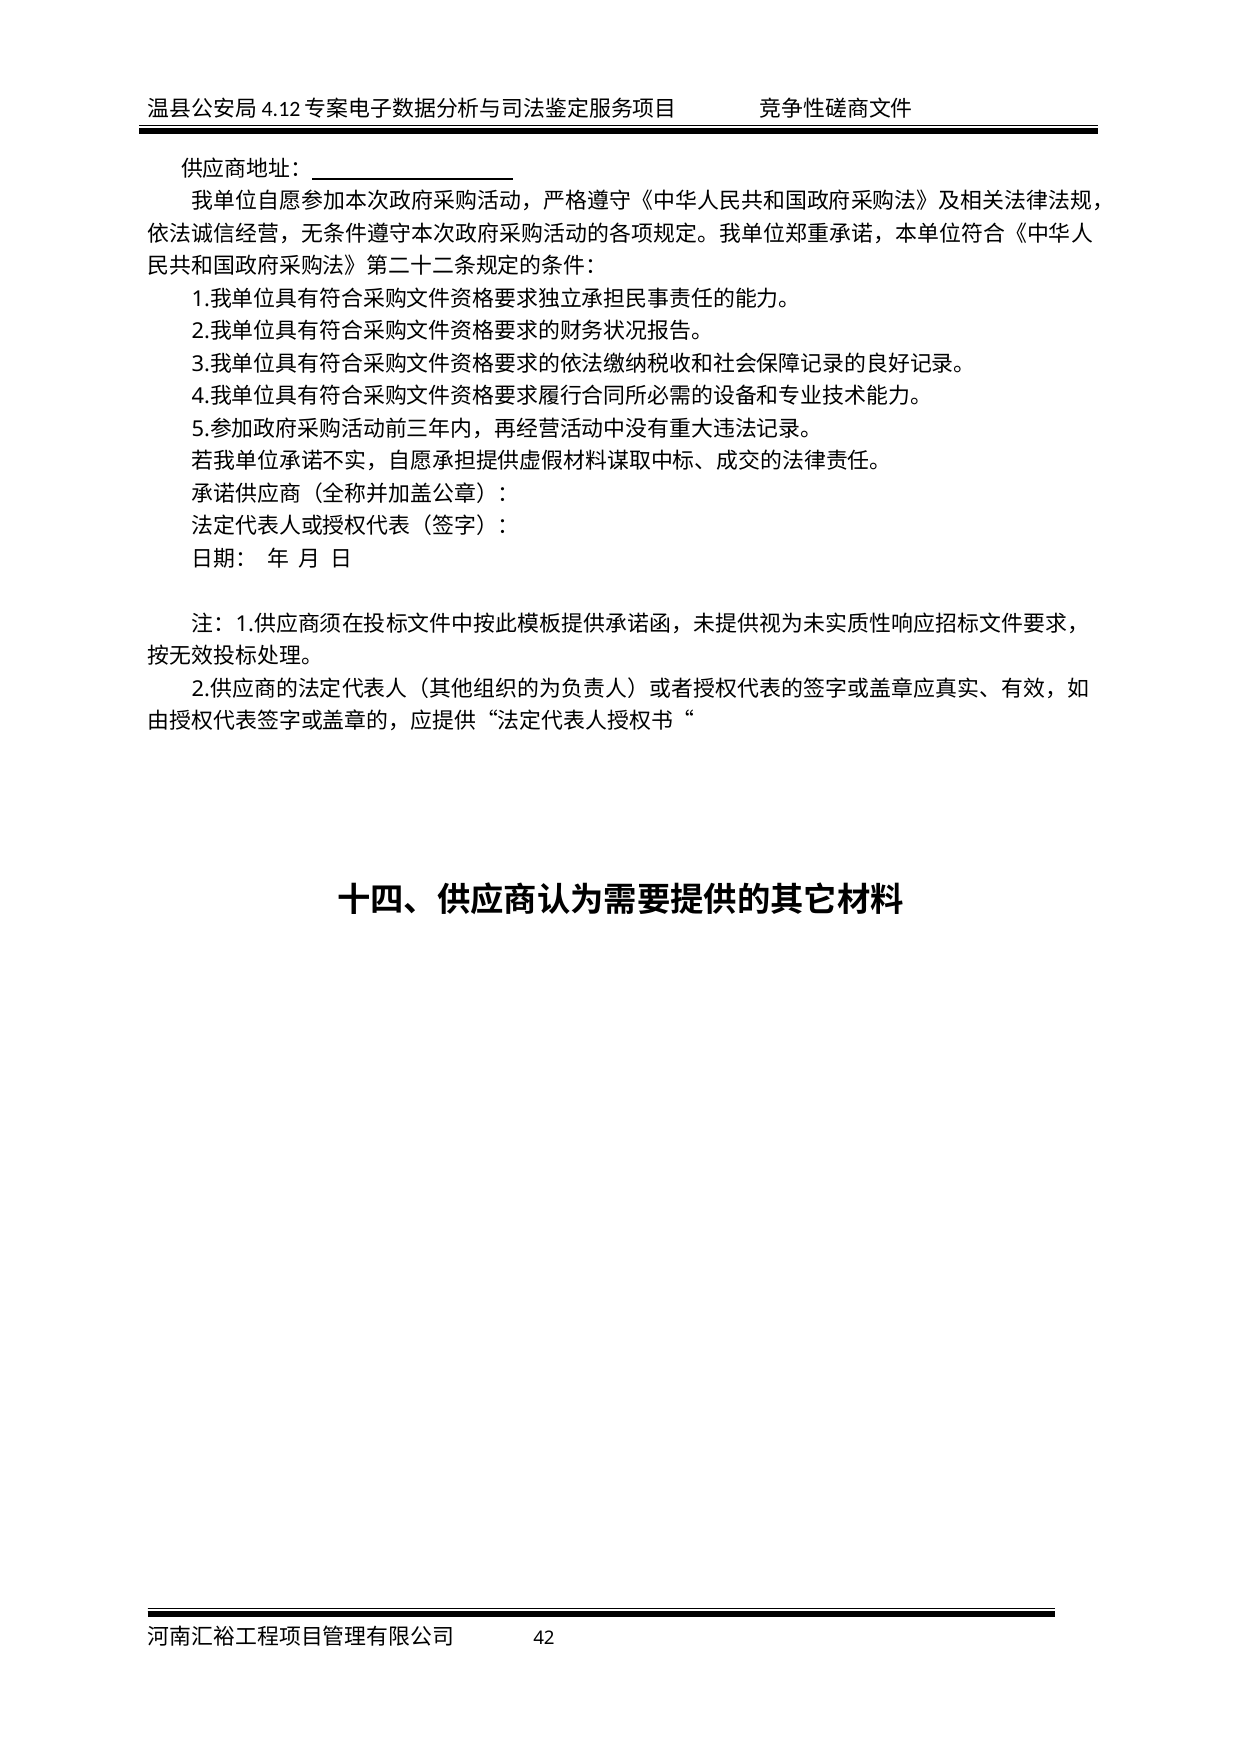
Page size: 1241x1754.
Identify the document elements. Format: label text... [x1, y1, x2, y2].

text 我单位自愿参加本次政府采购活动，严格遵守《中华人民共和国政府采购法》及相关法律法规，依法诚信经营，无条件遵守本次政府采购活动的各项规定。我单位郑重承诺，本单位符合《中华人民共和国政府采购法》第二十二条规定的条件： [148, 183, 1093, 280]
text 2.我单位具有符合采购文件资格要求的财务状况报告。 [148, 313, 1093, 345]
text 日期： 年 月 日 [148, 540, 1093, 573]
subtitle 十四、供应商认为需要提供的其它材料 [148, 864, 1093, 929]
text 若我单位承诺不实，自愿承担提供虚假材料谋取中标、成交的法律责任。 [148, 443, 1093, 475]
text 2.供应商的法定代表人（其他组织的为负责人）或者授权代表的签字或盖章应真实、有效，如由授权代表签字或盖章的，应提供“法定代表人授权书“ [148, 670, 1093, 735]
text 承诺供应商（全称并加盖公章）： [148, 475, 1093, 508]
text 4.我单位具有符合采购文件资格要求履行合同所必需的设备和专业技术能力。 [148, 378, 1093, 410]
text 注：1.供应商须在投标文件中按此模板提供承诺函，未提供视为未实质性响应招标文件要求，按无效投标处理。 [148, 605, 1093, 670]
text 5.参加政府采购活动前三年内，再经营活动中没有重大违法记录。 [148, 410, 1093, 443]
text 3.我单位具有符合采购文件资格要求的依法缴纳税收和社会保障记录的良好记录。 [148, 345, 1093, 378]
text 法定代表人或授权代表（签字）： [148, 508, 1093, 540]
text 供应商地址： [148, 150, 1093, 183]
text 1.我单位具有符合采购文件资格要求独立承担民事责任的能力。 [148, 280, 1093, 313]
